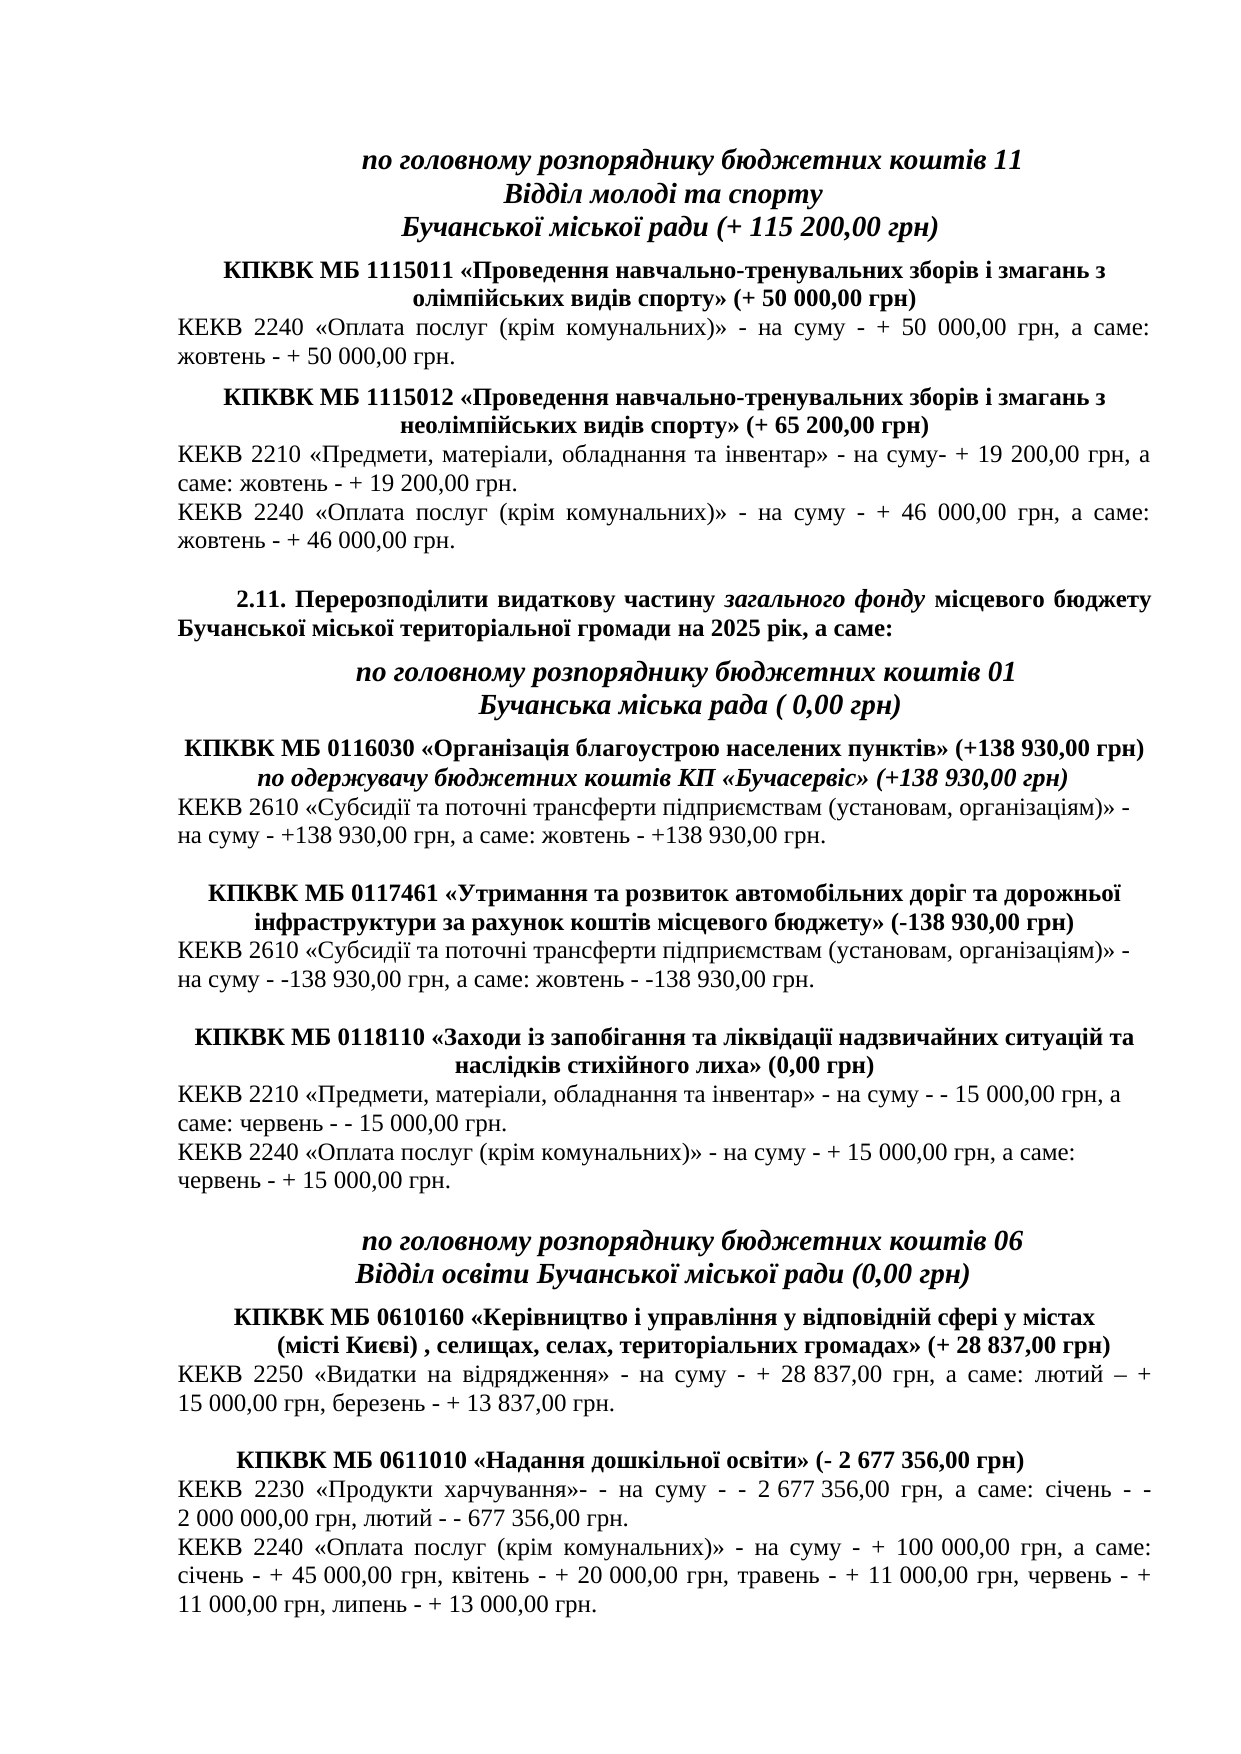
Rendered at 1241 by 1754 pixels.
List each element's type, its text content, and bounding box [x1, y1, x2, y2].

text КЕКВ 2240 «Оплата послуг (крім комунальних)» - на суму - + 50 000,00 грн, а саме: жовтень - + 50 000,00 грн. [177, 312, 1152, 370]
text КЕКВ 2210 «Предмети, матеріали, обладнання та інвентар» - на суму- + 19 200,00 грн, а саме: жовтень - + 19 200,00 грн. [177, 439, 1152, 497]
text КЕКВ 2250 «Видатки на відрядження» - на суму - + 28 837,00 грн, а саме: лютий – + 15 000,00 грн, березень - + 13 837,00 грн. [177, 1359, 1152, 1417]
text КЕКВ 2610 «Субсидії та поточні трансферти підприємствам (установам, організаціям)» - на суму - -138 930,00 грн, а саме: жовтень - -138 930,00 грн. [177, 935, 1152, 993]
text КЕКВ 2610 «Субсидії та поточні трансферти підприємствам (установам, організаціям)» - на суму - +138 930,00 грн, а саме: жовтень - +138 930,00 грн. [177, 792, 1152, 849]
text по головному розпоряднику бюджетних коштів 11 [177, 142, 1152, 176]
text КПКВК МБ 1115011 «Проведення навчально-тренувальних зборів і змагань з олімпійських видів спорту» (+ 50 000,00 грн) [177, 255, 1152, 312]
text КЕКВ 2240 «Оплата послуг (крім комунальних)» - на суму - + 46 000,00 грн, а саме: жовтень - + 46 000,00 грн. [177, 497, 1152, 554]
text КЕКВ 2230 «Продукти харчування»- - на суму - - 2 677 356,00 грн, а саме: січень - - 2 000 000,00 грн, лютий - - 677 356,00 грн. [177, 1474, 1152, 1532]
text КЕКВ 2240 «Оплата послуг (крім комунальних)» - на суму - + 100 000,00 грн, а саме: січень - + 45 000,00 грн, квітень - + 20 000,00 грн, травень - + 11 000,00 грн, червень - + 11 000,00 грн, липень - + 13 000,00 грн. [177, 1532, 1152, 1618]
text КПКВК МБ 0611010 «Надання дошкільної освіти» (- 2 677 356,00 грн) [177, 1446, 1152, 1474]
text КПКВК МБ 0117461 «Утримання та розвиток автомобільних доріг та дорожньої інфраструктури за рахунок коштів місцевого бюджету» (-138 930,00 грн) [177, 878, 1152, 935]
text КПКВК МБ 0118110 «Заходи із запобігання та ліквідації надзвичайних ситуацій та наслідків стихійного лиха» (0,00 грн) [177, 1022, 1152, 1079]
text КПКВК МБ 1115012 «Проведення навчально-тренувальних зборів і змагань з неолімпійських видів спорту» (+ 65 200,00 грн) [177, 382, 1152, 439]
text КПКВК МБ 0116030 «Організація благоустрою населених пунктів» (+138 930,00 грн) [177, 733, 1152, 762]
text 2.11. Перерозподілити видаткову частину загального фонду місцевого бюджету Бучанської міської територіальної громади на 2025 рік, а саме: [177, 583, 1152, 642]
text по головному розпоряднику бюджетних коштів 01 [224, 654, 1152, 687]
text КПКВК МБ 0610160 «Керівництво і управління у відповідній сфері у містах [177, 1302, 1152, 1331]
text Бучанська міська рада ( 0,00 грн) [224, 687, 1152, 721]
text по одержувачу бюджетних коштів КП «Бучасервіс» (+138 930,00 грн) [177, 762, 1152, 792]
text Бучанської міської ради (+ 115 200,00 грн) [177, 209, 1152, 243]
text КЕКВ 2240 «Оплата послуг (крім комунальних)» - на суму - + 15 000,00 грн, а саме: червень - + 15 000,00 грн. [177, 1137, 1152, 1194]
text Відділ освіти Бучанської міської ради (0,00 грн) [177, 1256, 1152, 1290]
text Відділ молоді та спорту [177, 176, 1152, 209]
text КЕКВ 2210 «Предмети, матеріали, обладнання та інвентар» - на суму - - 15 000,00 грн, а саме: червень - - 15 000,00 грн. [177, 1079, 1152, 1137]
text (місті Києві) , селищах, селах, територіальних громадах» (+ 28 837,00 грн) [177, 1331, 1152, 1359]
text по головному розпоряднику бюджетних коштів 06 [177, 1223, 1152, 1256]
